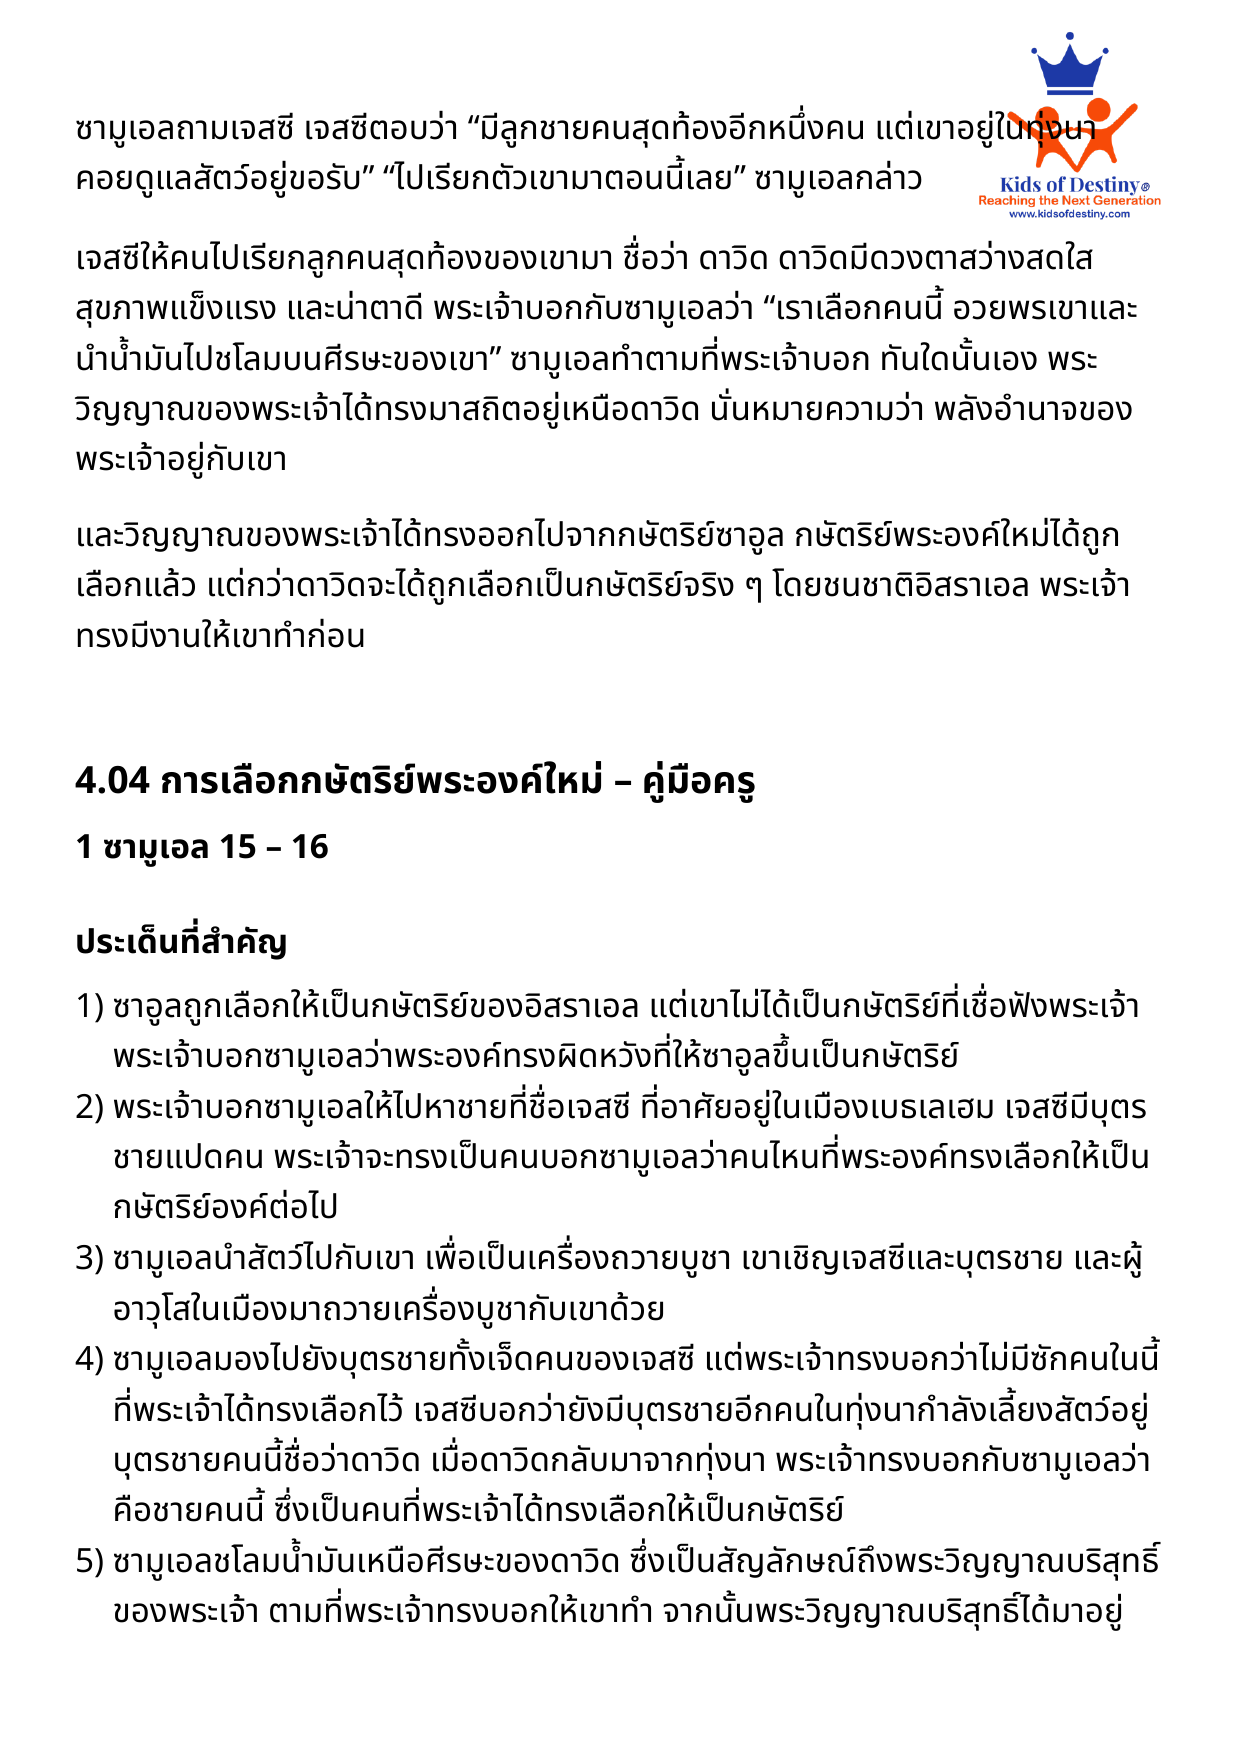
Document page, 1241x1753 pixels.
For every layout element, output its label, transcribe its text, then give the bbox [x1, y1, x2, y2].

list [75, 1537, 1165, 1638]
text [75, 104, 1165, 204]
text และวิญญาณของพระเจ้าได้ทรงออกไปจากกษัตริย์ซาอูล กษัตริย์พระองค์ใหม่ได้ถูกเลือกแล้ว แต่กว่าดาวิดจะได้ถูกเลือกเป็นกษัตริย์จริง ๆ โดยชนชาติอิสราเอล พระเจ้าทรงมีงานให้เขาทำก่อน [75, 511, 1165, 662]
list ซามูเอลมองไปยังบุตรชายทั้งเจ็ดคนของเจสซี แต่พระเจ้าทรงบอกว่าไม่มีซักคนในนี้ที่พระเจ้าได้ทรงเลือกไว้ เจสซีบอกว่ายังมีบุตรชายอีกคนในทุ่งนากำลังเลี้ยงสัตว์อยู่ บุตรชายคนนี้ชื่อว่าดาวิด เมื่อดาวิดกลับมาจากทุ่งนา พระเจ้าทรงบอกกับซามูเอลว่าคือชายคนนี้ ซึ่งเป็นคนที่พระเจ้าได้ทรงเลือกให้เป็นกษัตริย์ [75, 1335, 1165, 1537]
list ซามูเอลนำสัตว์ไปกับเขา เพื่อเป็นเครื่องถวายบูชา เขาเชิญเจสซีและบุตรชาย และผู้อาวุโสในเมืองมาถวายเครื่องบูชากับเขาด้วย [75, 1234, 1165, 1335]
text ประเด็นที่สำคัญ [75, 918, 1165, 969]
text 1 ซามูเอล 15 – 16 [75, 822, 1165, 873]
list พระเจ้าบอกซามูเอลให้ไปหาชายที่ชื่อเจสซี ที่อาศัยอยู่ในเมืองเบธเลเฮม เจสซีมีบุตรชายแปดคน พระเจ้าจะทรงเป็นคนบอกซามูเอลว่าคนไหนที่พระองค์ทรงเลือกให้เป็นกษัตริย์องค์ต่อไป [75, 1082, 1165, 1234]
text เจสซีให้คนไปเรียกลูกคนสุดท้องของเขามา ชื่อว่า ดาวิด ดาวิดมีดวงตาสว่างสดใส สุขภาพแข็งแรง และน่าตาดี พระเจ้าบอกกับซามูเอลว่า “เราเลือกคนนี้ อวยพรเขาและนำน้ำมันไปชโลมบนศีรษะของเขา” ซามูเอลทำตามที่พระเจ้าบอก ทันใดนั้นเอง พระวิญญาณของพระเจ้าได้ทรงมาสถิตอยู่เหนือดาวิด นั่นหมายความว่า พลังอำนาจของพระเจ้าอยู่กับเขา [75, 234, 1165, 486]
list ซาอูลถูกเลือกให้เป็นกษัตริย์ของอิสราเอล แต่เขาไม่ได้เป็นกษัตริย์ที่เชื่อฟังพระเจ้า พระเจ้าบอกซามูเอลว่าพระองค์ทรงผิดหวังที่ให้ซาอูลขึ้นเป็นกษัตริย์ [75, 981, 1165, 1082]
picture [968, 24, 1171, 235]
text 4.04 การเลือกกษัตริย์พระองค์ใหม่ – คู่มือครู [75, 753, 1165, 810]
